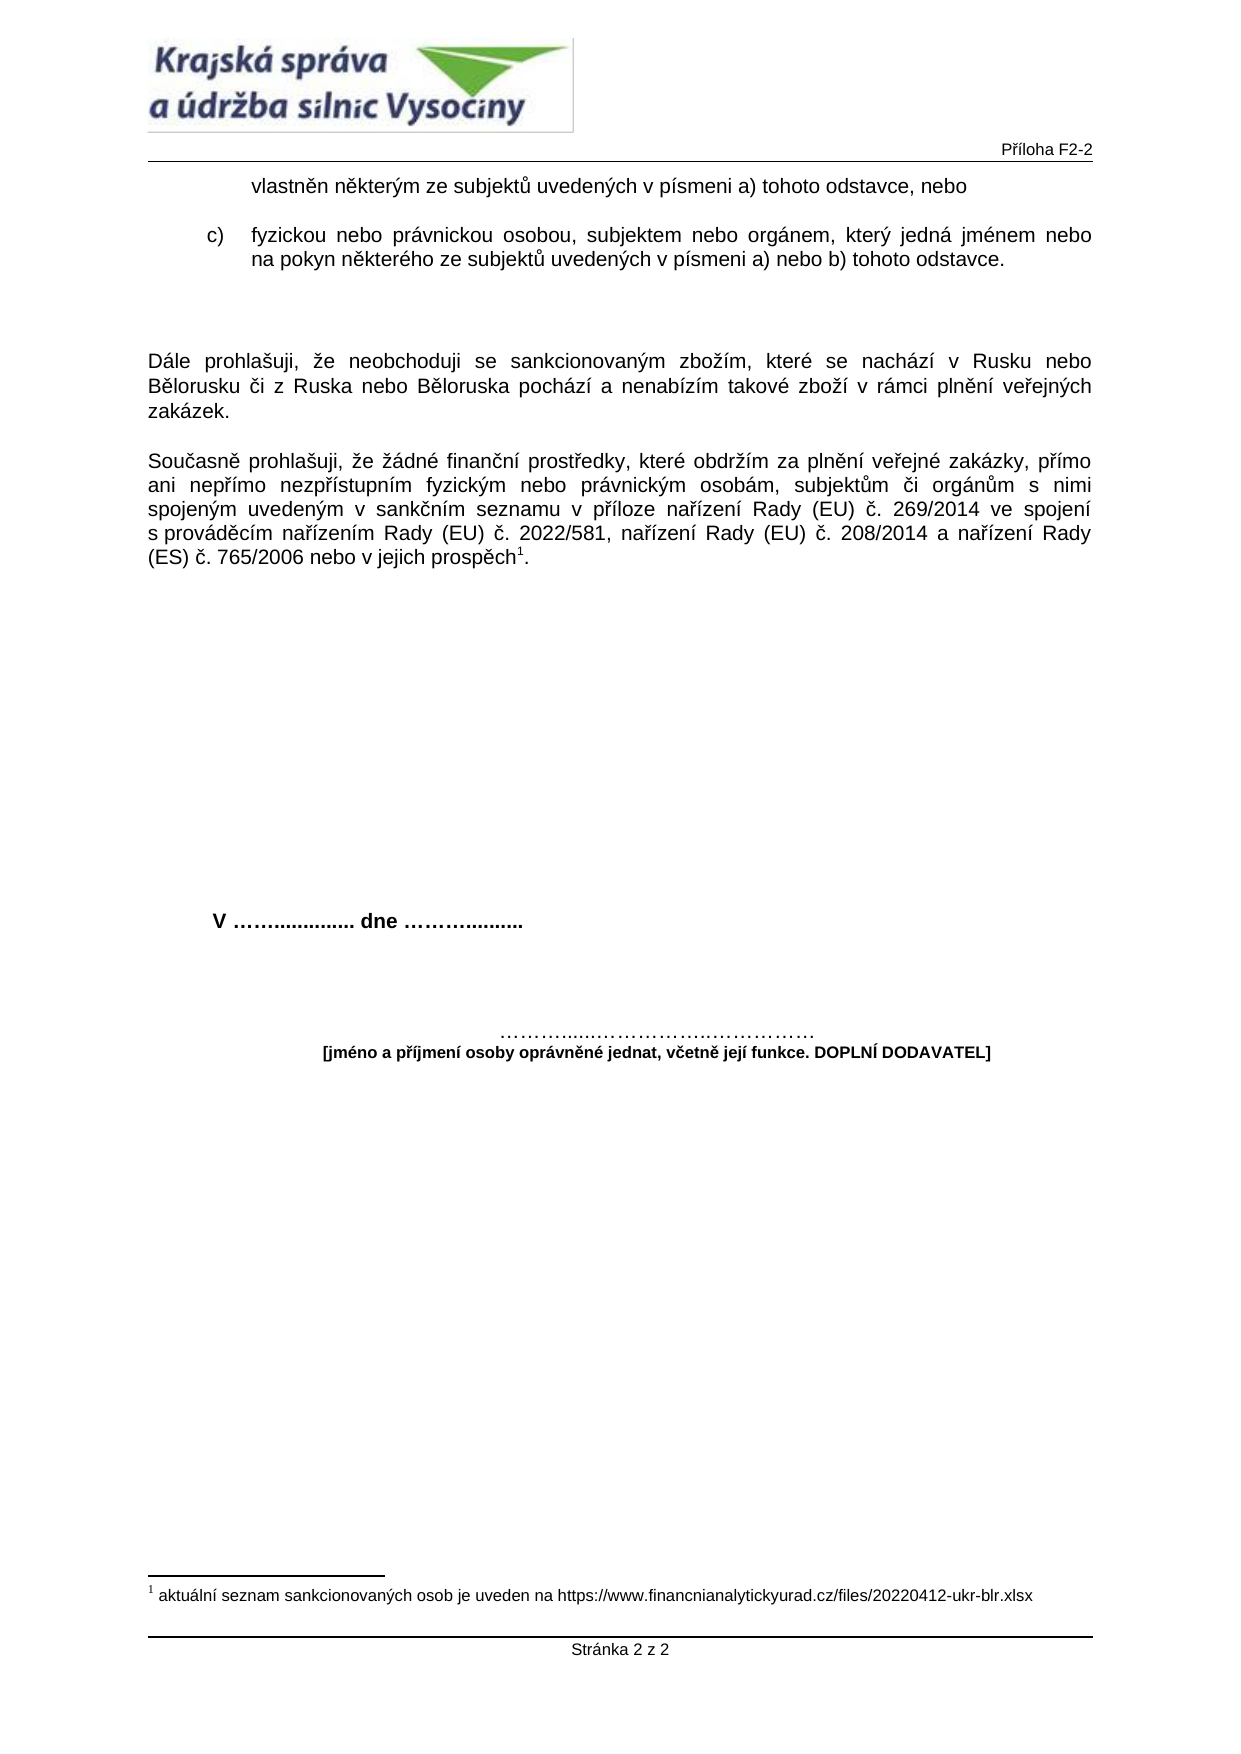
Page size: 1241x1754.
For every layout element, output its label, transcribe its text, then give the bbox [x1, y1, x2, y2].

list V …….............. dne ……….......... [207, 908, 1093, 932]
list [207, 174, 1093, 198]
subtitle Dále prohlašuji, že neobchoduji se sankcionovaným zbožím, které se nachází v Rusku nebo Bělorusku či z Ruska nebo Běloruska pochází a nenabízím takové zboží v rámci plnění veřejných zakázek. [148, 349, 1093, 424]
list Současně prohlašuji, že žádné finanční prostředky, které obdržím za plnění veřejné zakázky, přímo ani nepřímo nezpřístupním fyzickým nebo právnickým osobám, subjektům či orgánům s nimi spojeným uvedeným v sankčním seznamu v příloze nařízení Rady (EU) č. 269/2014 ve spojení s prováděcím nařízením Rady (EU) č. 2022/581, nařízení Rady (EU) č. 208/2014 a nařízení Rady (ES) č. 765/2006 nebo v jejich prospěch. [148, 449, 1093, 568]
text ………......……………..…………… [221, 1018, 1093, 1042]
picture [147, 38, 574, 134]
text [jméno a příjmení osoby oprávněné jednat, včetně její funkce. DOPLNÍ DODAVATEL] [221, 1042, 1093, 1062]
